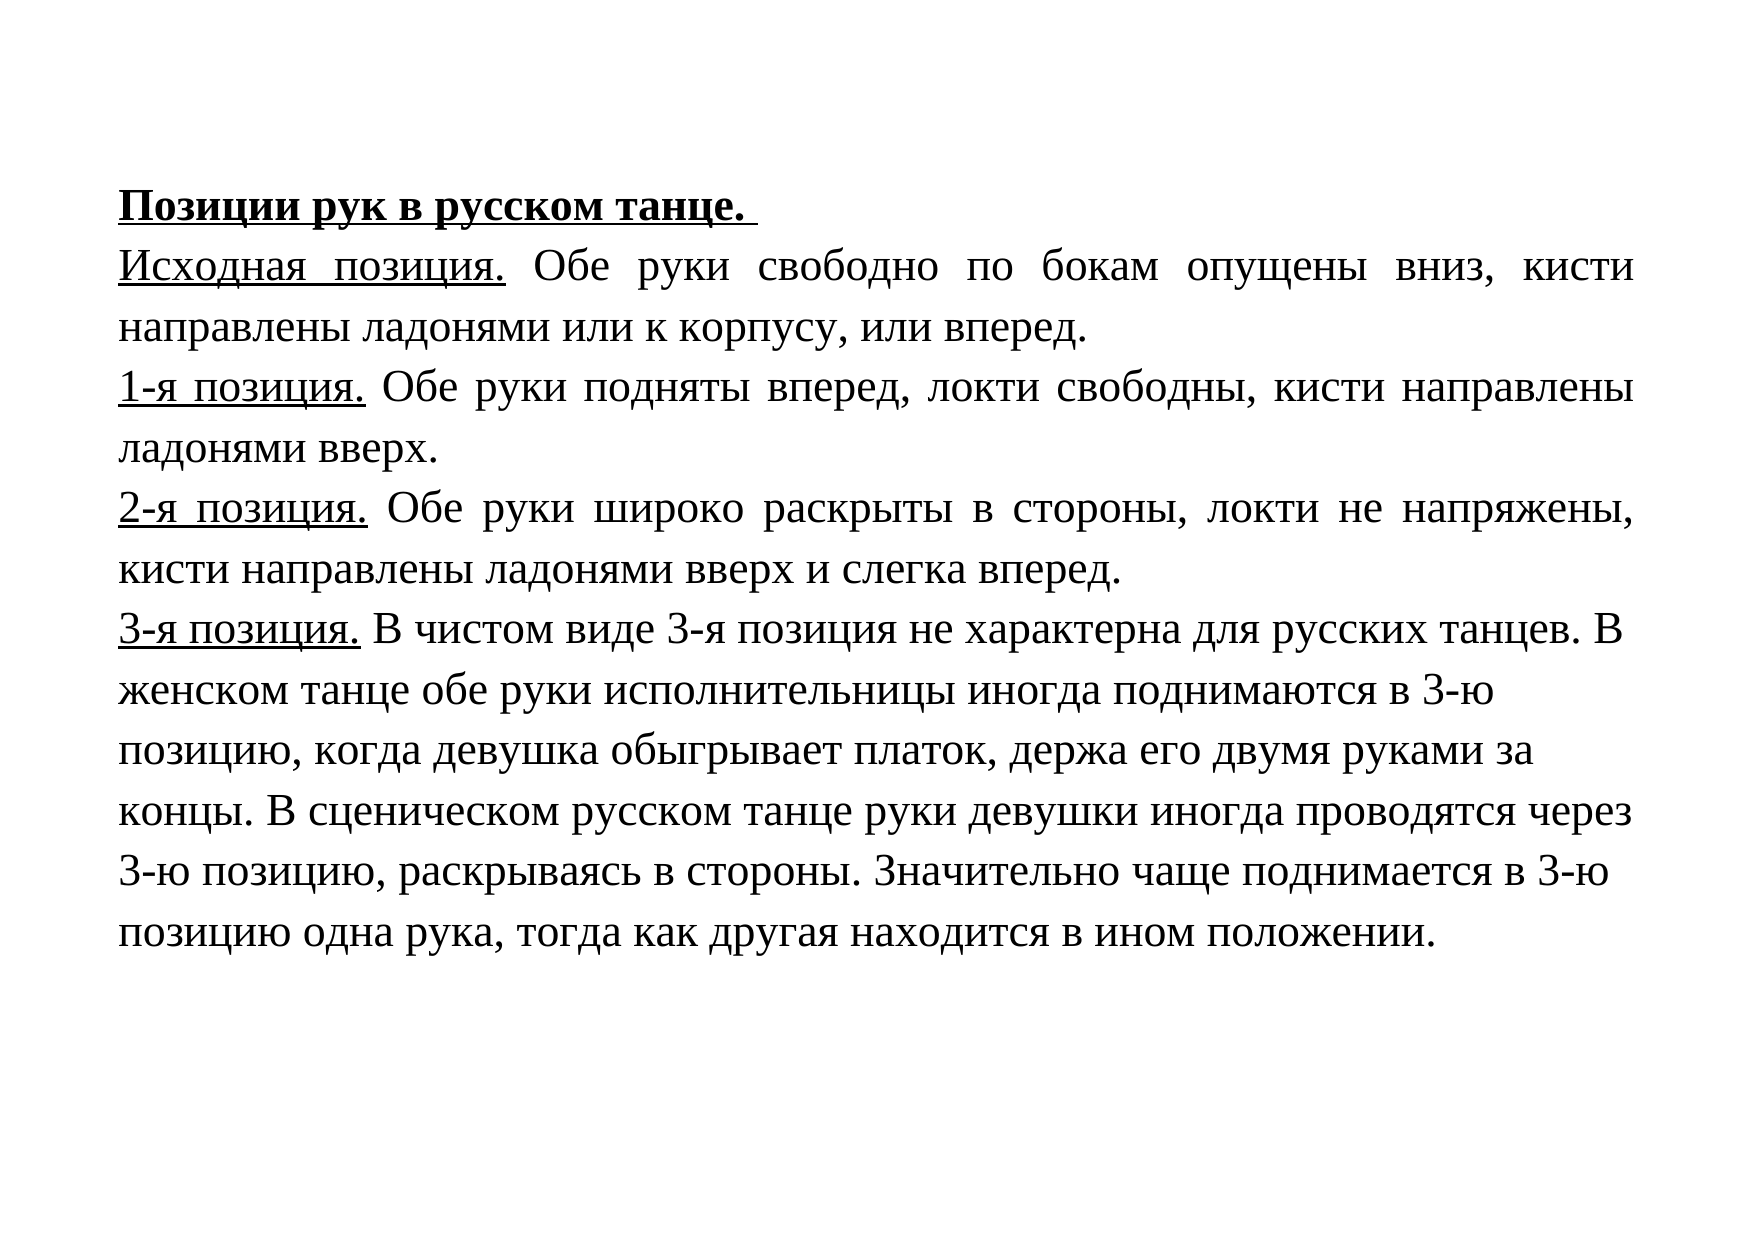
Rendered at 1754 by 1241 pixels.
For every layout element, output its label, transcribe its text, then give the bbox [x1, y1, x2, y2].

text Исходная позиция. Обе руки свободно по бокам опущены вниз, кисти направлены ладонями или к корпусу, или вперед. [118, 238, 1636, 351]
text 1-я позиция. Обе руки подняты вперед, локти свободны, кисти направлены ладонями вверх. [118, 359, 1636, 472]
text 3-я позиция. В чистом виде 3-я позиция не характерна для русских танцев. В женском танце обе руки исполнительницы иногда поднимаются в 3-ю позицию, когда девушка обыгрывает платок, держа его двумя руками за концы. В сценическом русском танце руки девушки иногда проводятся через 3-ю позицию, раскрываясь в стороны. Значительно чаще поднимается в 3-ю позицию одна рука, тогда как другая находится в ином положении. [118, 601, 1636, 956]
text Позиции рук в русском танце. [118, 177, 1636, 230]
text 2-я позиция. Обе руки широко раскрыты в стороны, локти не напряжены, кисти направлены ладонями вверх и слегка вперед. [118, 480, 1636, 593]
